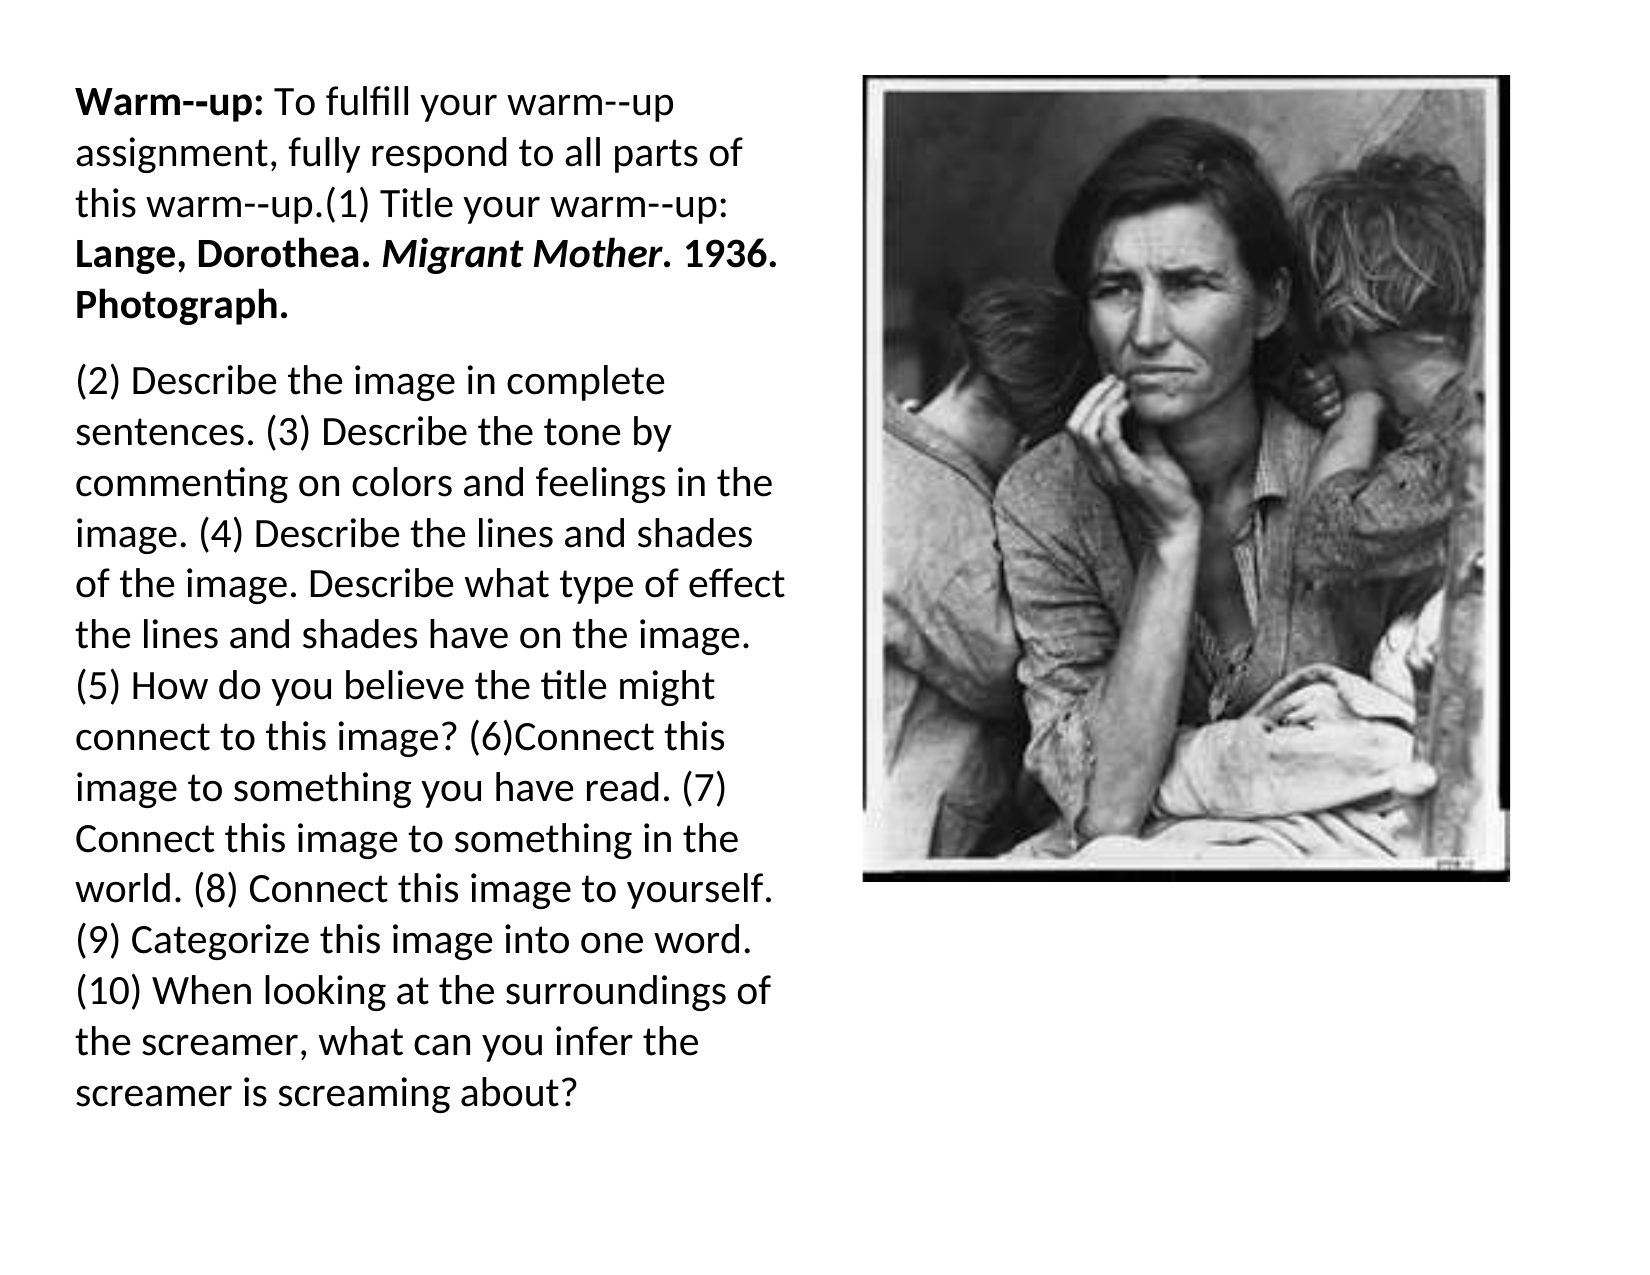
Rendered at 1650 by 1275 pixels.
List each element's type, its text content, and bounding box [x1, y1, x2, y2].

text (2) Describe the image in complete sentences. (3) Describe the tone by commenting on colors and feelings in the image. (4) Describe the lines and shades of the image. Describe what type of effect the lines and shades have on the image. (5) How do you believe the title might connect to this image? (6)Connect this image to something you have read. (7) Connect this image to something in the world. (8) Connect this image to yourself. (9) Categorize this image into one word. (10) When looking at the surroundings of the screamer, what can you infer the screamer is screaming about? [75, 354, 787, 1117]
picture [862, 75, 1511, 882]
text Warm-­‐up: To fulfill your warm-­‐up assignment, fully respond to all parts of this warm-­‐up. (1) Title your warm-­‐up: Lange, Dorothea. Migrant Mother. 1936. Photograph. [75, 75, 787, 329]
